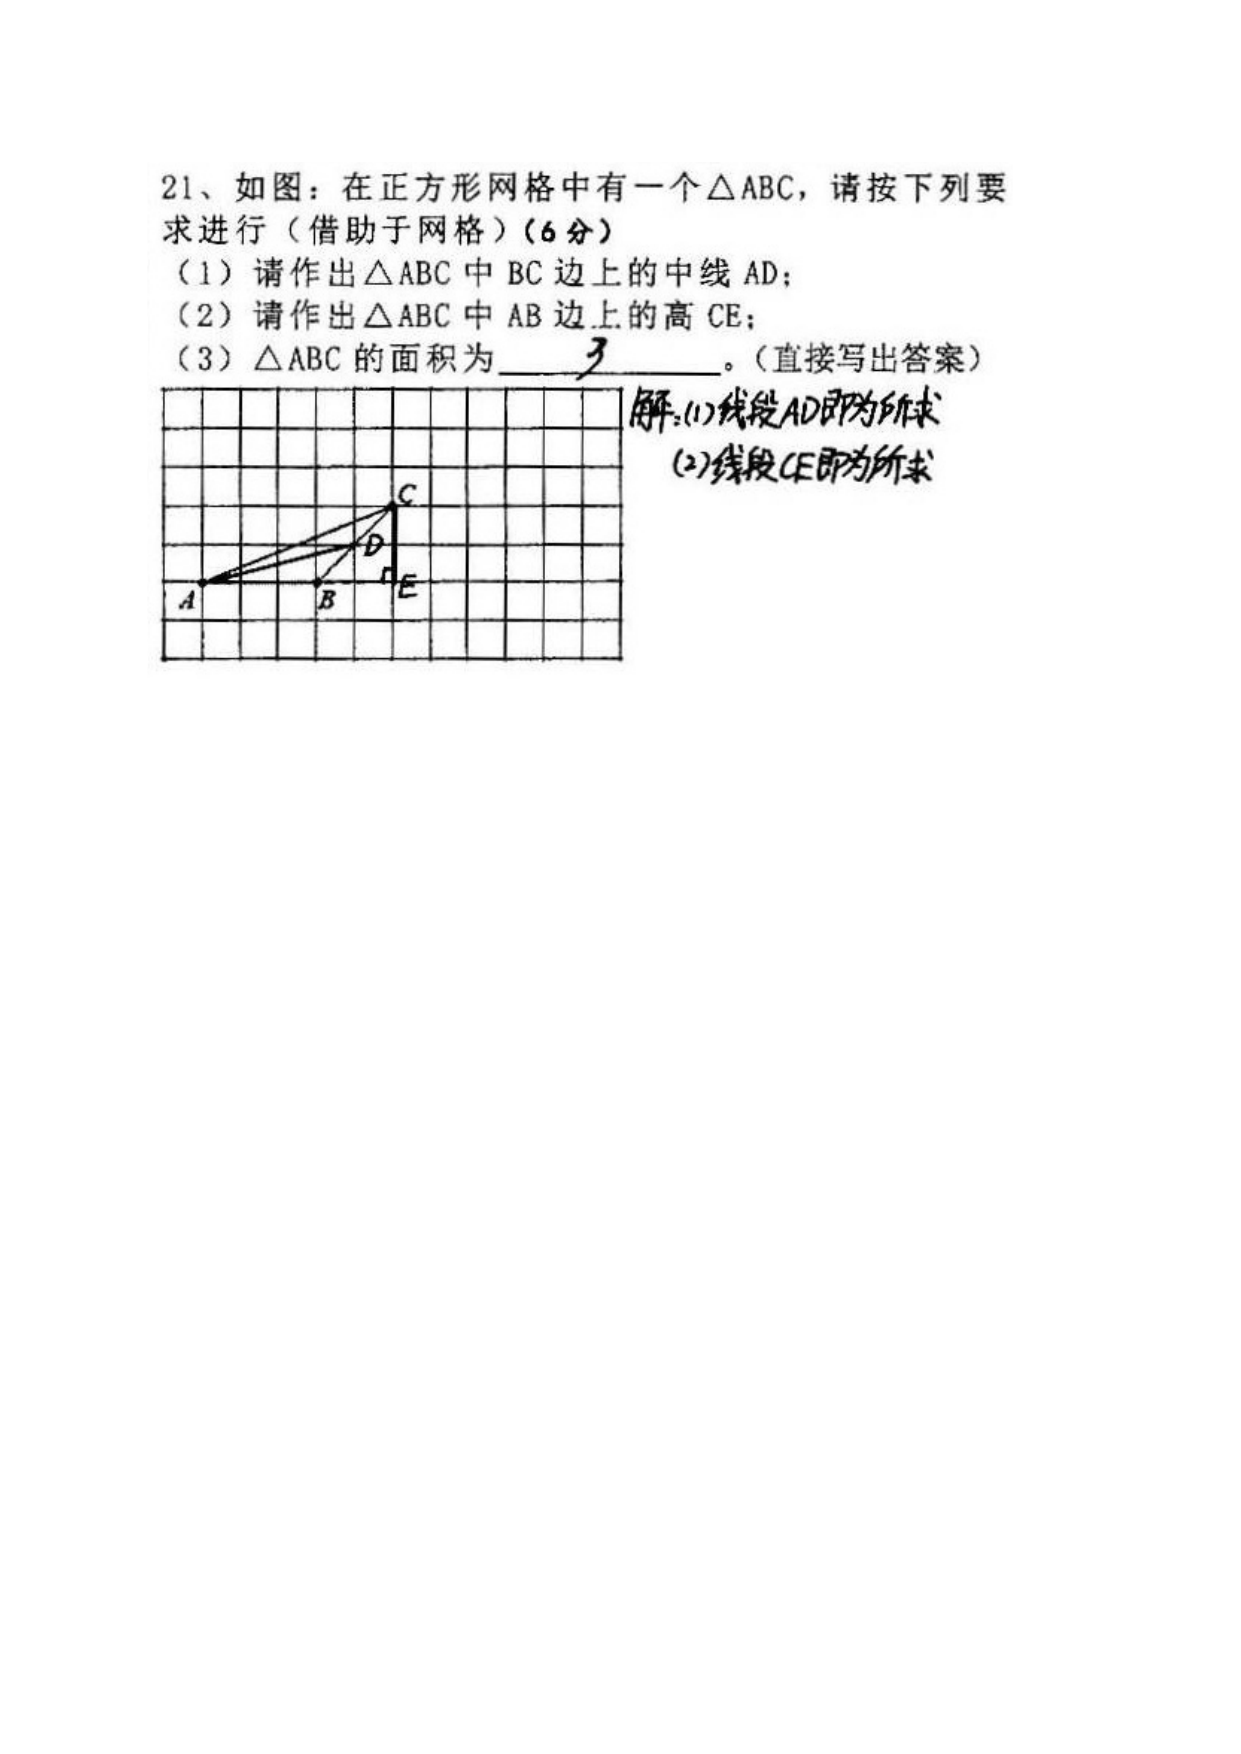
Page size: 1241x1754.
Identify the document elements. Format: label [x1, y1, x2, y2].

picture [147, 162, 1013, 679]
